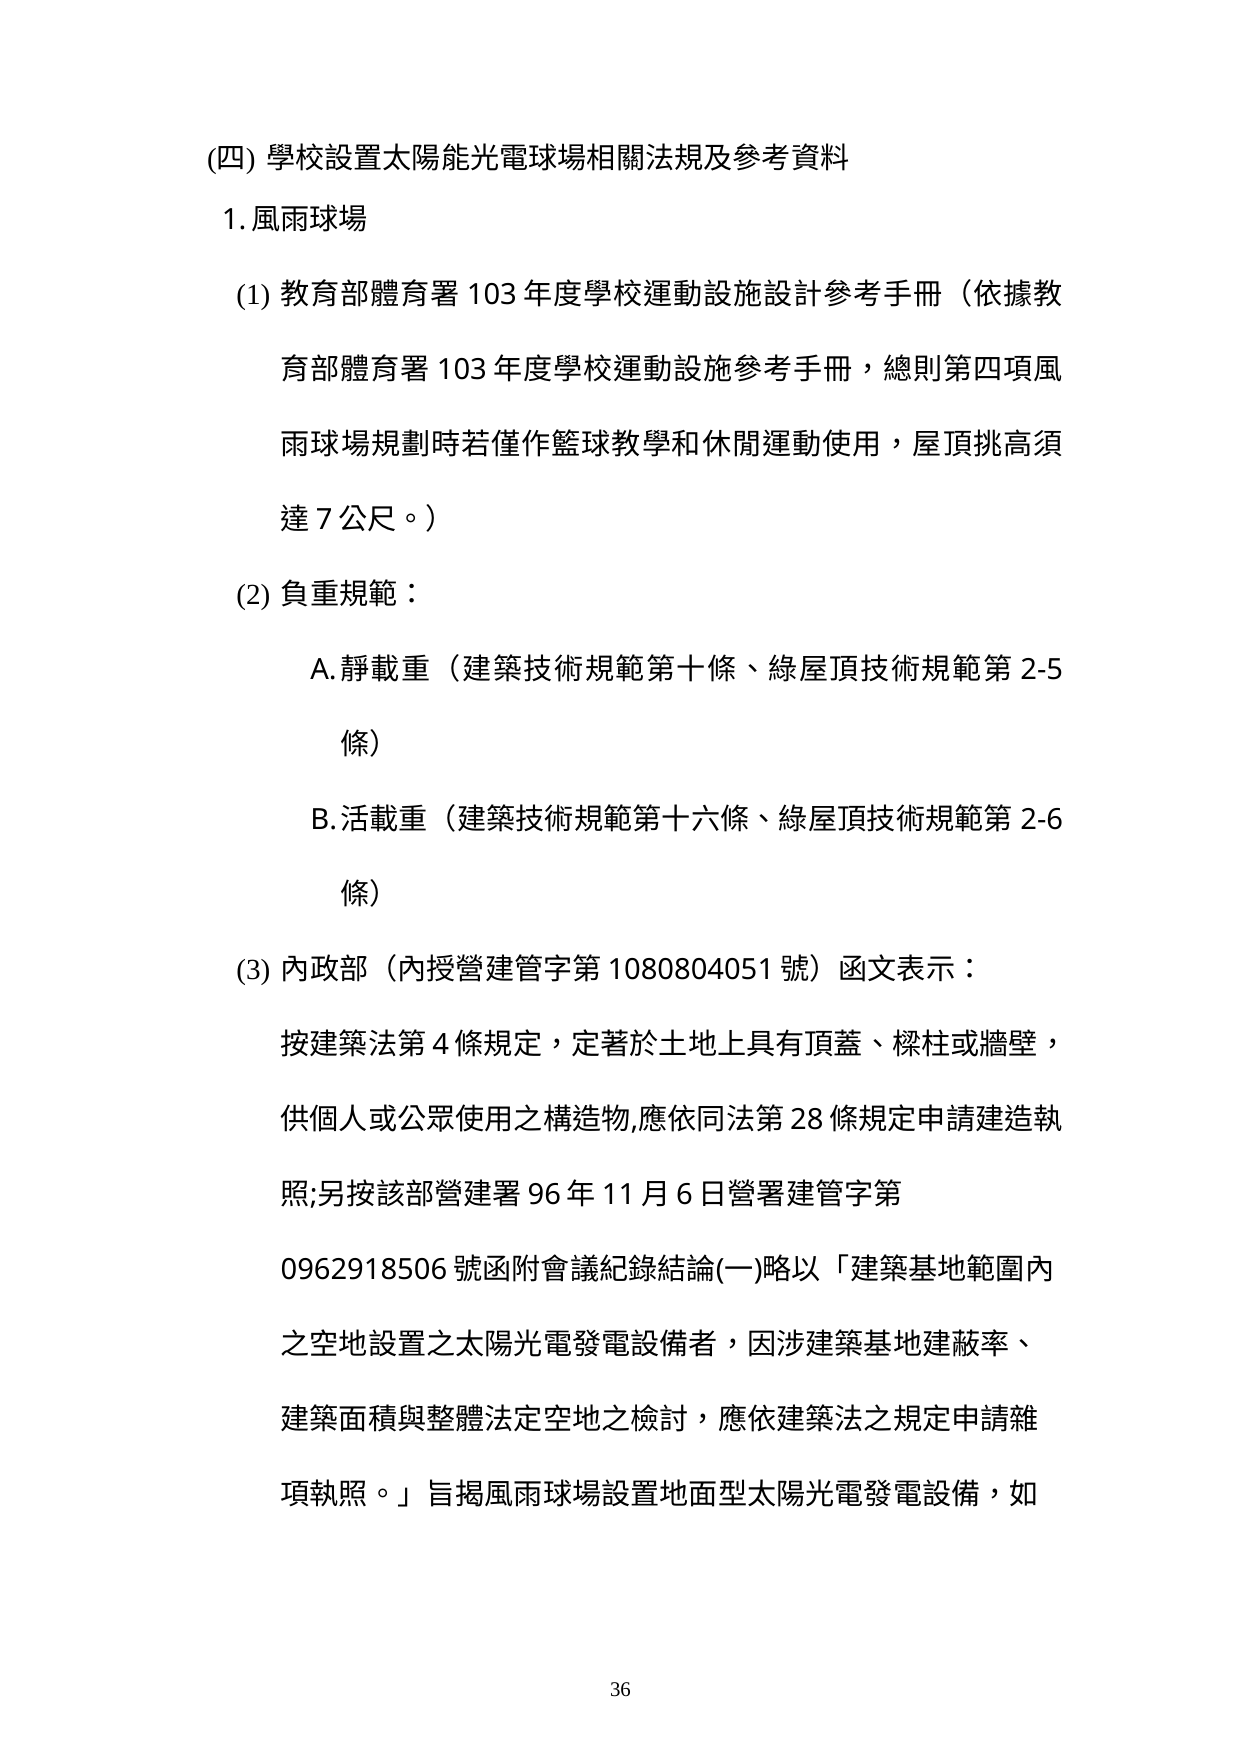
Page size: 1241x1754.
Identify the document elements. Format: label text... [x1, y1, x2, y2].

list 內政部（內授營建管字第1080804051號）函文表示： [236, 929, 1063, 1004]
list 教育部體育署103年度學校運動設施設計參考手冊（依據教育部體育署103年度學校運動設施參考手冊，總則第四項風雨球場規劃時若僅作籃球教學和休閒運動使用，屋頂挑高須達7公尺。） [236, 254, 1063, 554]
list 活載重（建築技術規範第十六條、綠屋頂技術規範第2-6條） [310, 779, 1063, 929]
list 學校設置太陽能光電球場相關法規及參考資料 [207, 127, 1063, 179]
list 靜載重（建築技術規範第十條、綠屋頂技術規範第2-5條） [310, 629, 1063, 779]
list 風雨球場 [222, 179, 1063, 254]
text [280, 1004, 1063, 1529]
list 負重規範： [236, 554, 1063, 629]
